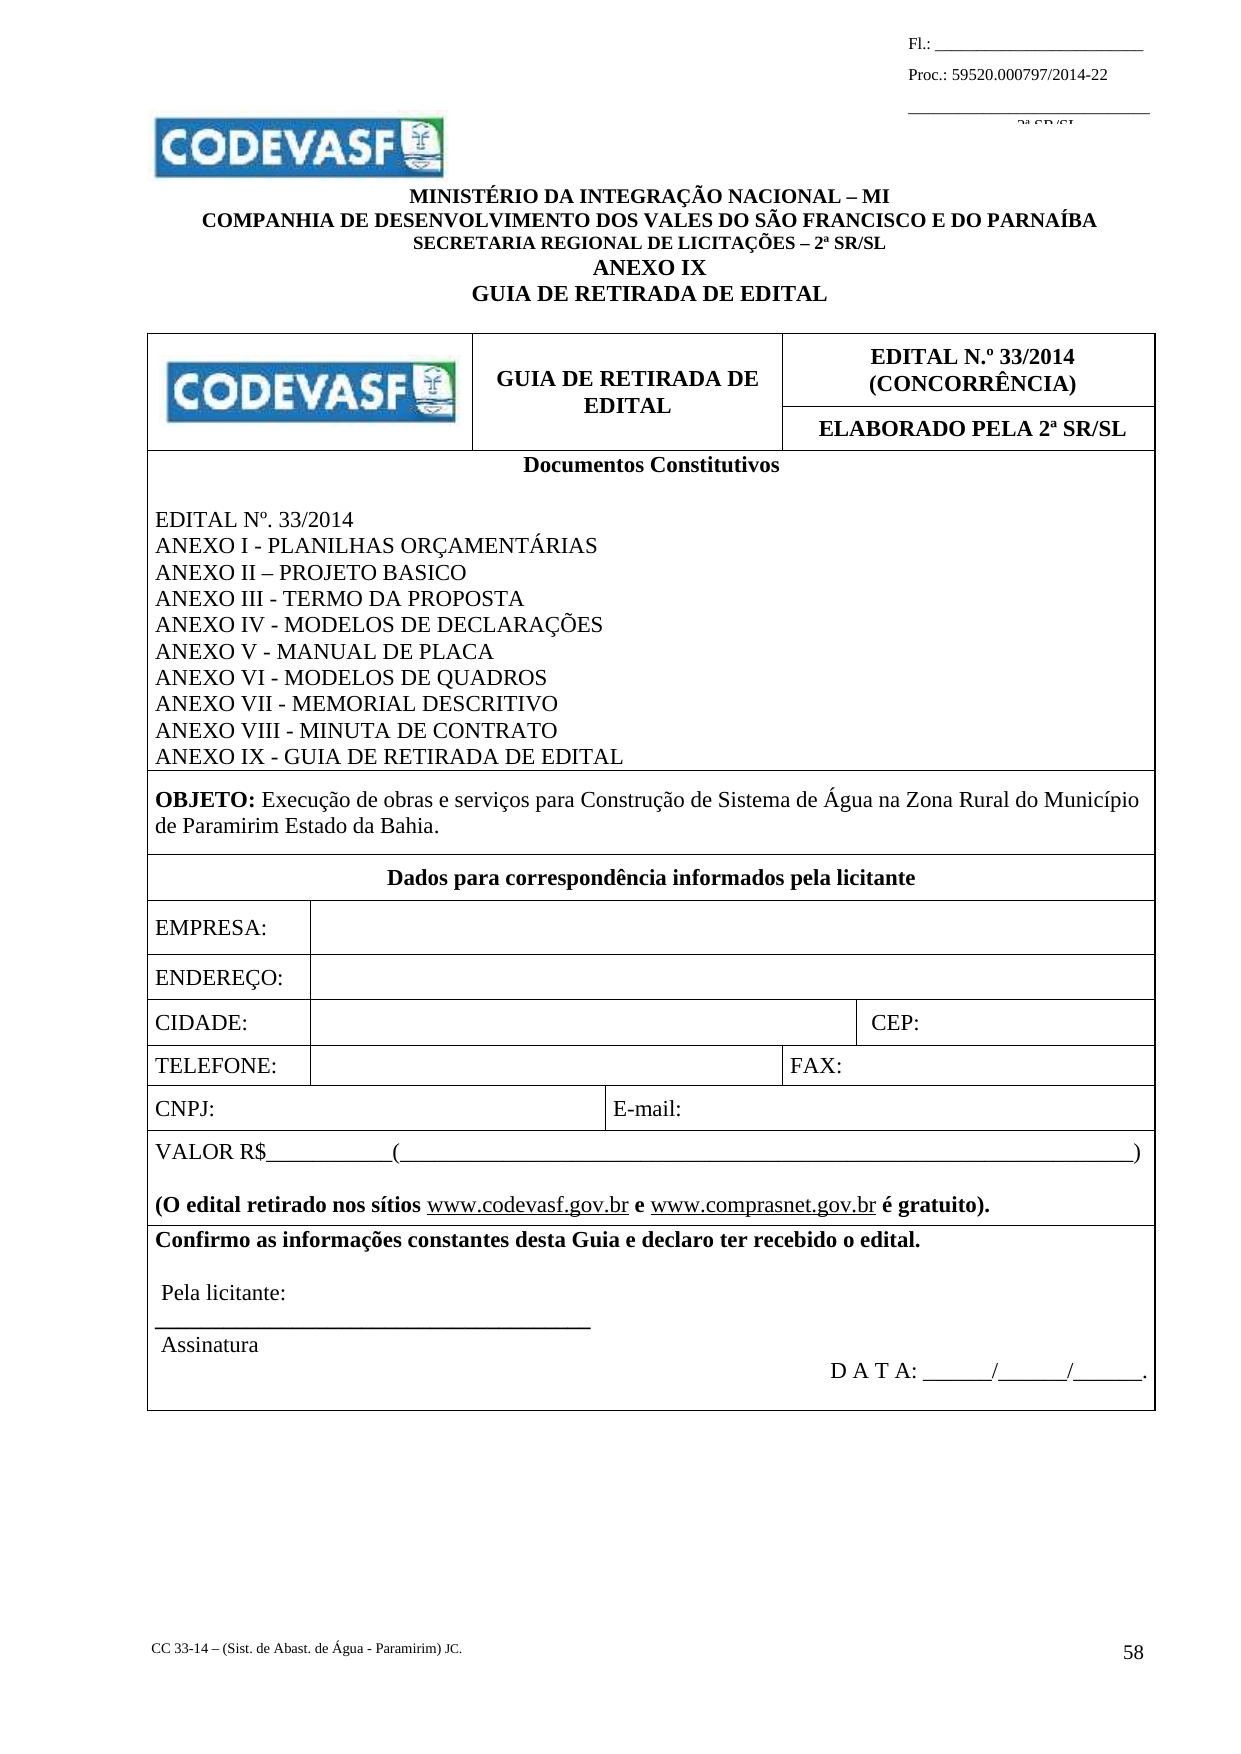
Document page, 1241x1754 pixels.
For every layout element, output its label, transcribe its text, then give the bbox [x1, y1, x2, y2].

table_cell Dados para correspondência informados pela licitante [148, 855, 1154, 900]
table_cell EMPRESA: [148, 901, 310, 954]
table_header EDITAL N.º 33/2014 (CONCORRÊNCIA) [783, 334, 1154, 406]
table_cell [311, 1046, 782, 1085]
table_cell [311, 901, 1154, 954]
table_cell Confirmo as informações constantes desta Guia e declaro ter recebido o edital. Pela licitante: ______________________________________ Assinatura D A T A: ______/______/______. [148, 1226, 1154, 1410]
table_cell CEP: [857, 1000, 1154, 1044]
text ANEXO IX [148, 253, 1152, 280]
text GUIA DE RETIRADA DE EDITAL [148, 280, 1152, 306]
table_cell [311, 1000, 856, 1044]
table_cell [311, 955, 1154, 999]
table_cell CIDADE: [148, 1000, 310, 1044]
table_cell ELABORADO PELA 2ª SR/SL [783, 407, 1154, 450]
table_header [148, 334, 472, 450]
table_header GUIA DE RETIRADA DE EDITAL [473, 334, 782, 450]
picture [147, 110, 450, 184]
table_cell ENDEREÇO: [148, 955, 310, 999]
table_cell Documentos Constitutivos EDITAL Nº. 33/2014 ANEXO I - PLANILHAS ORÇAMENTÁRIAS ANEXO II – PROJETO BASICO ANEXO III - TERMO DA PROPOSTA ANEXO IV - MODELOS DE DECLARAÇÕES ANEXO V - MANUAL DE PLACA ANEXO VI - MODELOS DE QUADROS ANEXO VII - MEMORIAL DESCRITIVO ANEXO VIII - MINUTA DE CONTRATO ANEXO IX - GUIA DE RETIRADA DE EDITAL [148, 451, 1154, 769]
table_cell CNPJ: [148, 1086, 605, 1129]
table_cell FAX: [783, 1046, 1154, 1085]
table_cell VALOR R$___________(________________________________________________________________) (O edital retirado nos sítios www.codevasf.gov.br e www.comprasnet.gov.br é gratuito). [148, 1131, 1154, 1225]
picture [159, 355, 461, 429]
table_cell E-mail: [606, 1086, 1154, 1129]
table_cell OBJETO: Execução de obras e serviços para Construção de Sistema de Água na Zona Rural do Município de Paramirim Estado da Bahia. [148, 771, 1154, 854]
table_cell TELEFONE: [148, 1046, 310, 1085]
